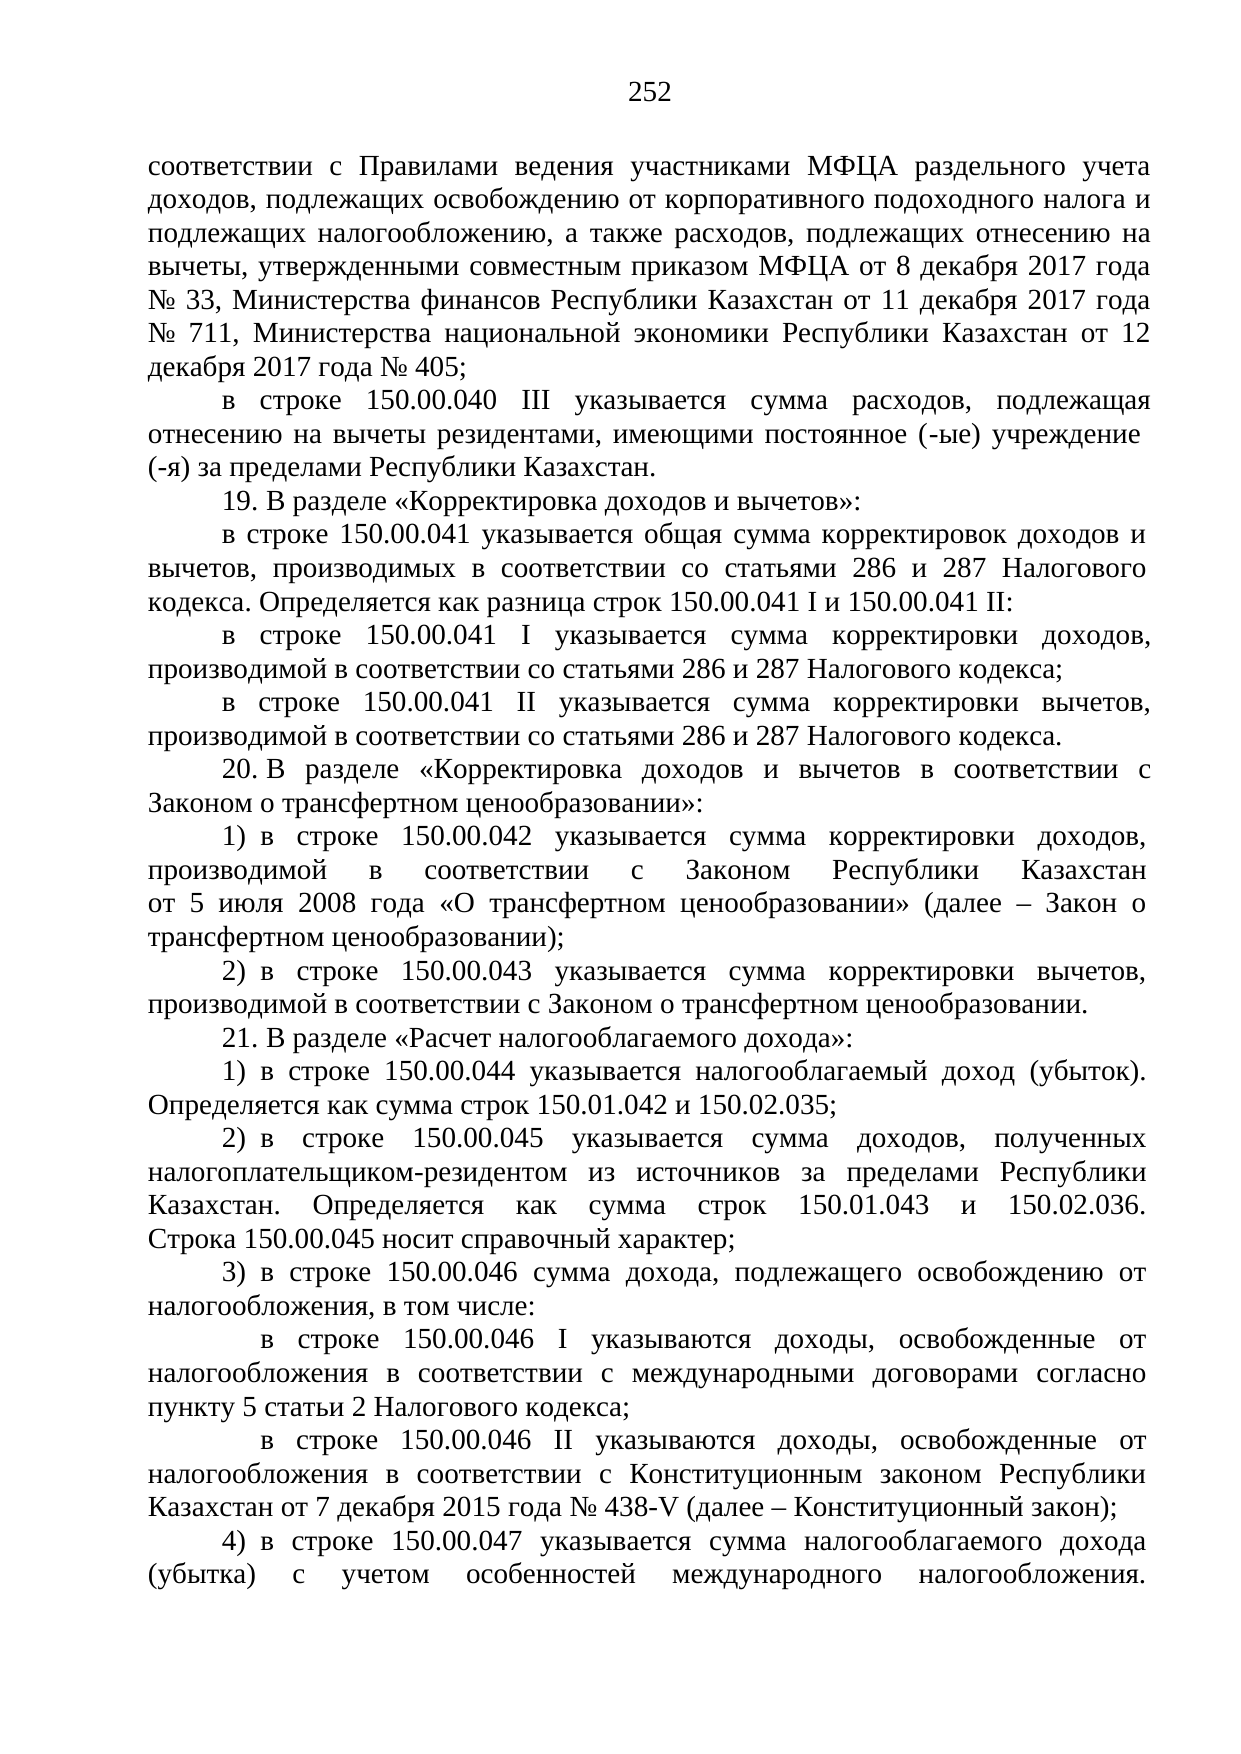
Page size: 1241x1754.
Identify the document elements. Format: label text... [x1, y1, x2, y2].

list в строке 150.00.046 сумма дохода, подлежащего освобождению от налогообложения, в том числе: [148, 1254, 1147, 1322]
list в строке 150.00.045 указывается сумма доходов, полученных налогоплательщиком-резидентом из источников за пределами Республики Казахстан. Определяется как сумма строк 150.01.043 и 150.02.036. Строка 150.00.045 носит справочный характер; [148, 1120, 1147, 1254]
list в строке 150.00.044 указывается налогооблагаемый доход (убыток). Определяется как сумма строк 150.01.042 и 150.02.035; [148, 1053, 1147, 1120]
list В разделе «Корректировка доходов и вычетов»: [148, 483, 1152, 517]
list В разделе «Расчет налогооблагаемого дохода»: [148, 1020, 1152, 1053]
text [148, 148, 1152, 382]
list в строке 150.00.043 указывается сумма корректировки вычетов, производимой в соответствии с Законом о трансфертном ценообразовании. [148, 953, 1147, 1020]
text в строке 150.00.041 II указывается сумма корректировки вычетов, производимой в соответствии со статьями 286 и 287 Налогового кодекса. [148, 684, 1152, 751]
list в строке 150.00.042 указывается сумма корректировки доходов, производимой в соответствии с Законом Республики Казахстан от 5 июля 2008 года «О трансфертном ценообразовании» (далее – Закон о трансфертном ценообразовании); [148, 818, 1147, 953]
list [148, 1523, 1147, 1590]
list В разделе «Корректировка доходов и вычетов в соответствии с Законом о трансфертном ценообразовании»: [148, 751, 1152, 818]
text в строке 150.00.046 II указываются доходы, освобожденные от налогообложения в соответствии с Конституционным законом Республики Казахстан от 7 декабря 2015 года № 438-V (далее – Конституционный закон); [148, 1422, 1147, 1523]
text в строке 150.00.041 указывается общая сумма корректировок доходов и вычетов, производимых в соответствии со статьями 286 и 287 Налогового кодекса. Определяется как разница строк 150.00.041 I и 150.00.041 II: [148, 517, 1147, 617]
text в строке 150.00.046 I указываются доходы, освобожденные от налогообложения в соответствии с международными договорами согласно пункту 5 статьи 2 Налогового кодекса; [148, 1322, 1147, 1422]
text в строке 150.00.041 I указывается сумма корректировки доходов, производимой в соответствии со статьями 286 и 287 Налогового кодекса; [148, 617, 1152, 684]
text в строке 150.00.040 III указывается сумма расходов, подлежащая отнесению на вычеты резидентами, имеющими постоянное (-ые) учреждение (-я) за пределами Республики Казахстан. [148, 382, 1152, 483]
